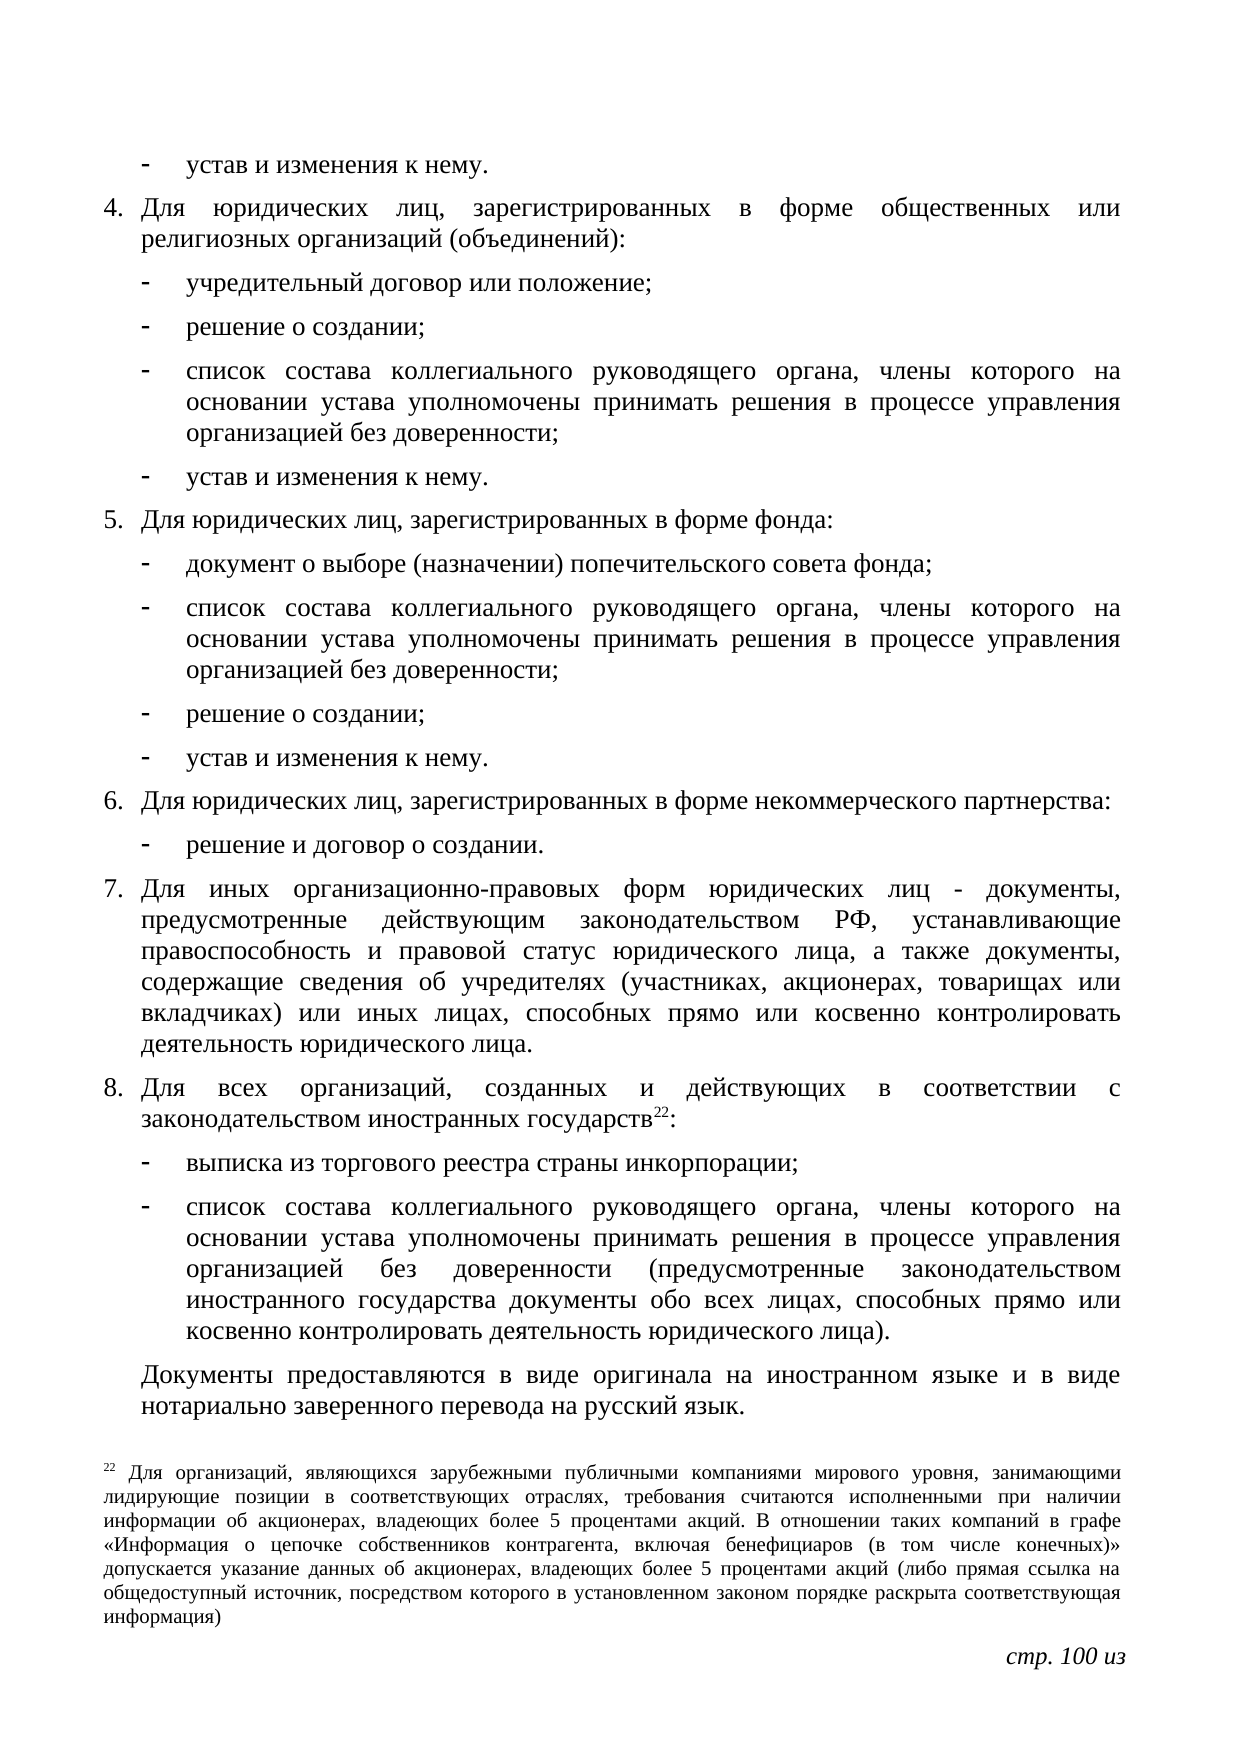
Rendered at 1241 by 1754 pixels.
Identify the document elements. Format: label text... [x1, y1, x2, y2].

list учредительный договор или положение; [141, 266, 1122, 297]
list список состава коллегиального руководящего органа, члены которого на основании устава уполномочены принимать решения в процессе управления организацией без доверенности (предусмотренные законодательством иностранного государства документы обо всех лицах, способных прямо или косвенно контролировать деятельность юридического лица). [141, 1190, 1122, 1346]
list устав и изменения к нему. [141, 460, 1122, 491]
list решение о создании; [141, 310, 1122, 341]
list решение и договор о создании. [141, 828, 1122, 859]
list Для всех организаций, созданных и действующих в соответствии с законодательством иностранных государств: [103, 1071, 1122, 1133]
list устав и изменения к нему. [141, 148, 1122, 179]
text Документы предоставляются в виде оригинала на иностранном языке и в виде нотариально заверенного перевода на русский язык. [141, 1358, 1122, 1420]
list Для иных организационно-правовых форм юридических лиц - документы, предусмотренные действующим законодательством РФ, устанавливающие правоспособность и правовой статус юридического лица, а также документы, содержащие сведения об учредителях (участниках, акционерах, товарищах или вкладчиках) или иных лицах, способных прямо или косвенно контролировать деятельность юридического лица. [103, 872, 1122, 1059]
list Для юридических лиц, зарегистрированных в форме фонда: [103, 503, 1122, 535]
list документ о выборе (назначении) попечительского совета фонда; [141, 547, 1122, 578]
list Для юридических лиц, зарегистрированных в форме некоммерческого партнерства: [103, 784, 1122, 816]
list выписка из торгового реестра страны инкорпорации; [141, 1146, 1122, 1177]
list устав и изменения к нему. [141, 741, 1122, 772]
list решение о создании; [141, 697, 1122, 728]
list Для юридических лиц, зарегистрированных в форме общественных или религиозных организаций (объединений): [103, 191, 1122, 254]
